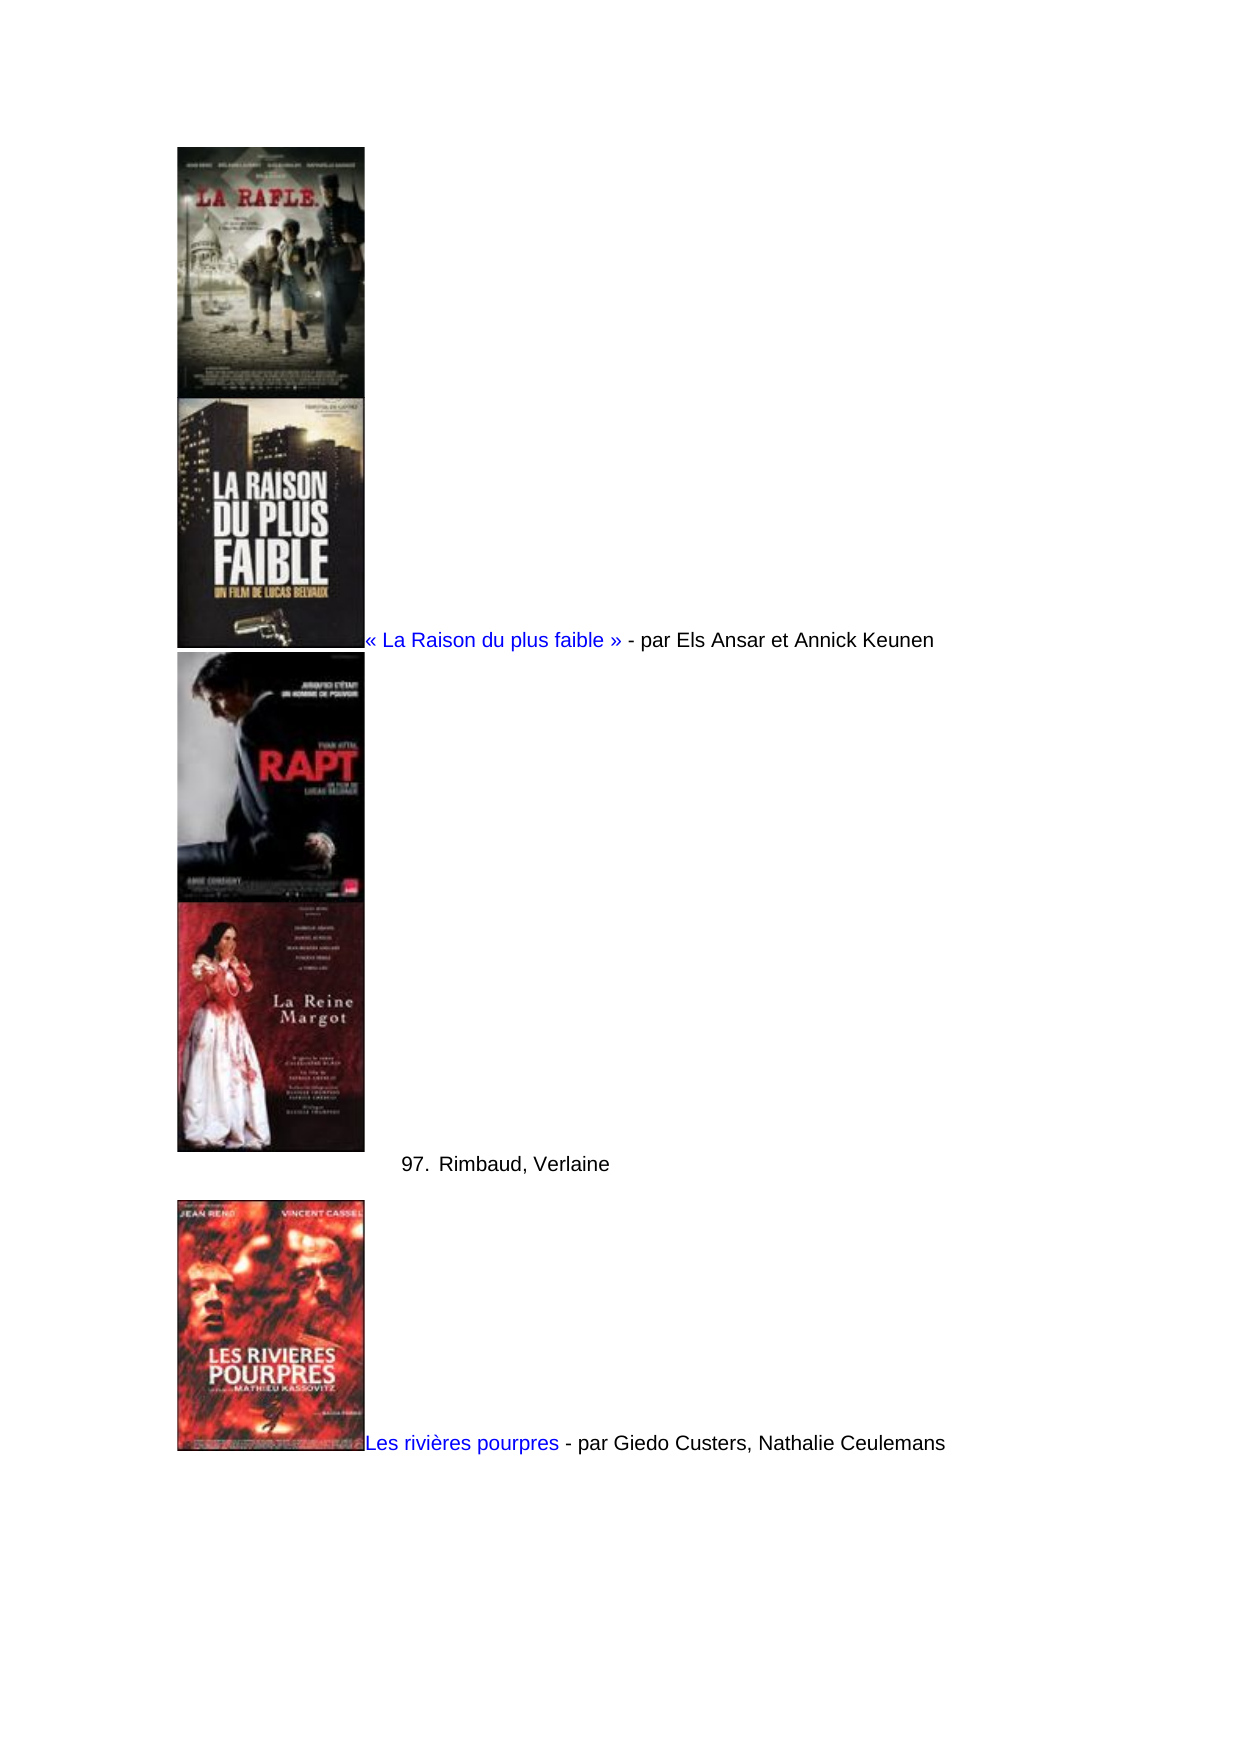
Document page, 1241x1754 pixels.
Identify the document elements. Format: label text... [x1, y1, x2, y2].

text « La Raison du plus faible » - par Els Ansar et Annick Keunen [177, 398, 1063, 652]
picture [177, 147, 365, 648]
text Les rivières pourpres - par Giedo Custers, Nathalie Ceulemans [177, 1200, 1063, 1455]
picture [177, 652, 365, 1152]
picture [177, 1200, 365, 1451]
list Rimbaud, Verlaine [401, 1152, 1063, 1176]
